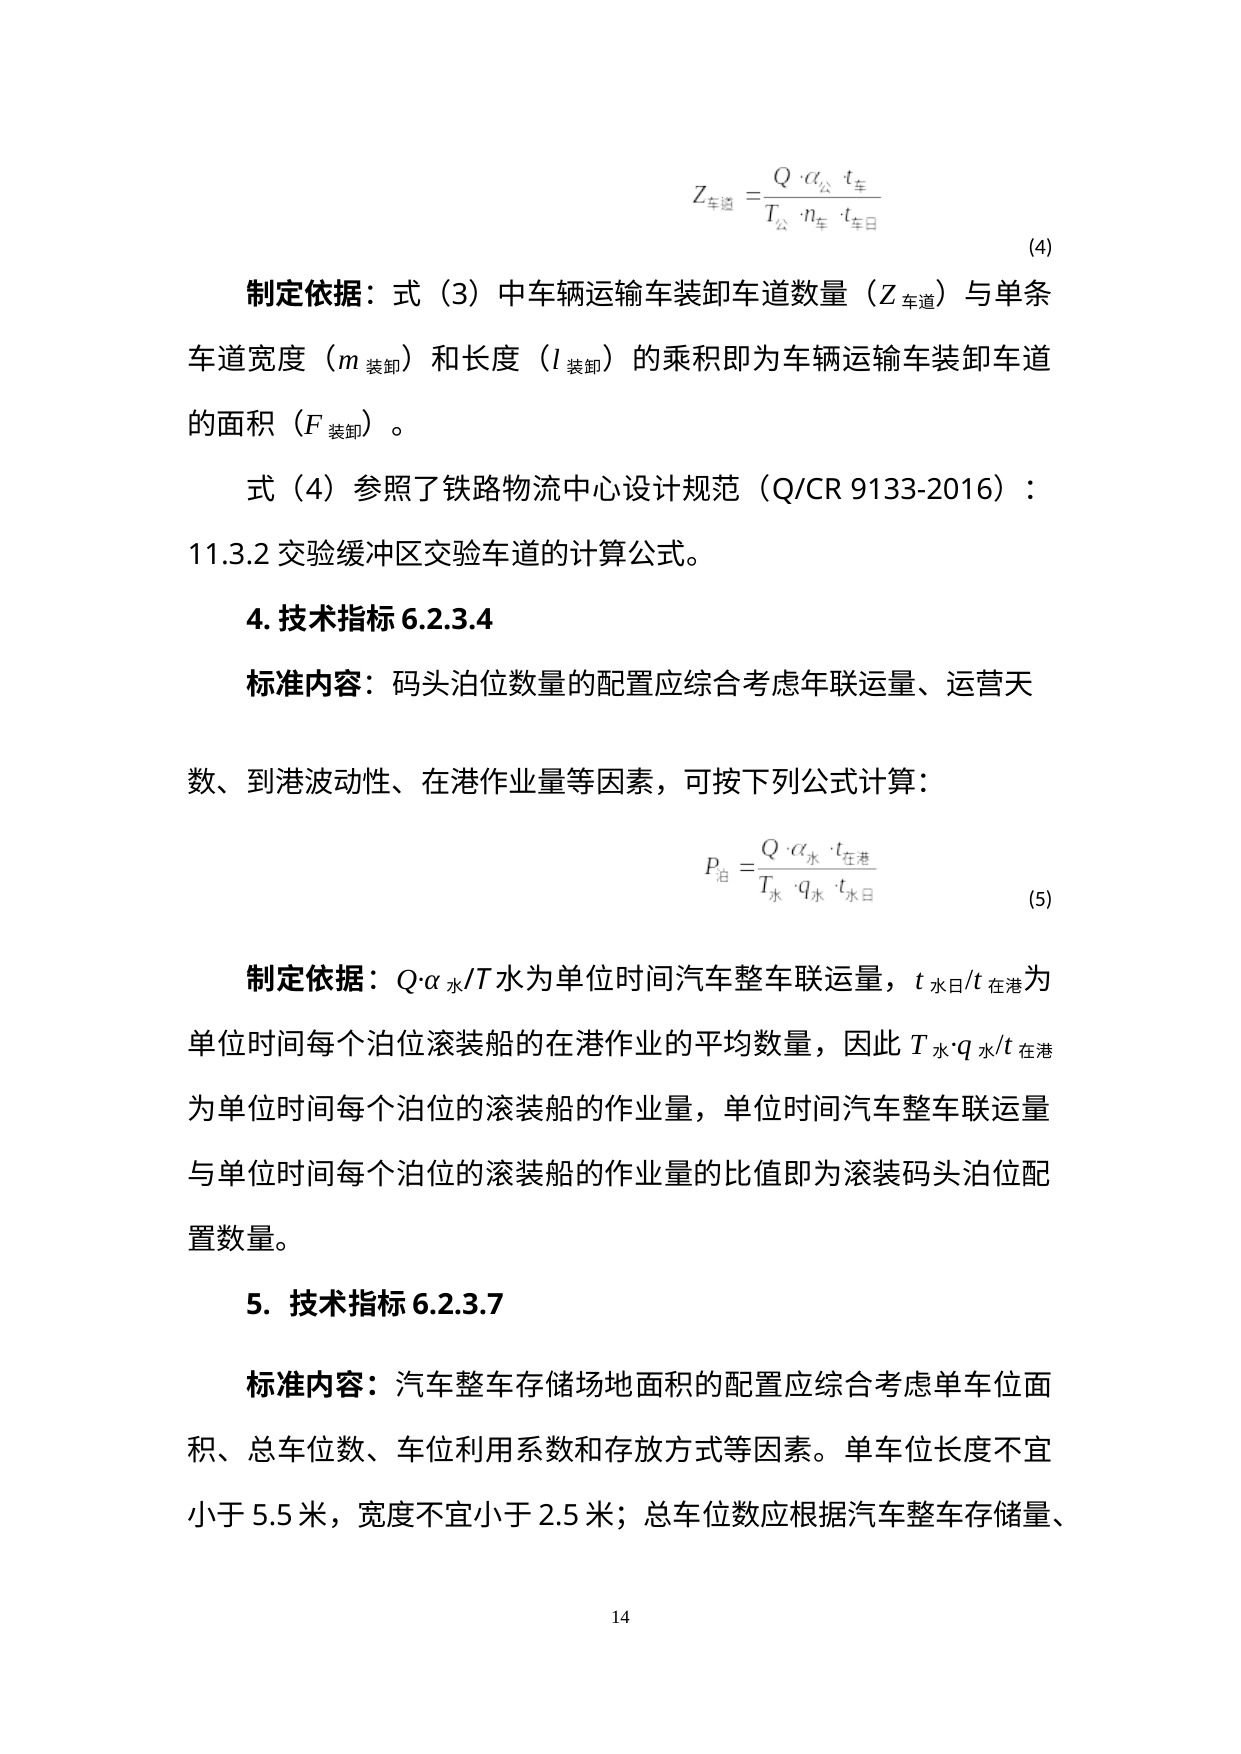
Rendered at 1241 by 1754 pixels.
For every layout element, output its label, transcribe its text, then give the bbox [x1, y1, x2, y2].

text (4) [187, 162, 1053, 259]
text 式（4）参照了铁路物流中心设计规范（Q/CR 9133-2016）：11.3.2 交验缓冲区交验车道的计算公式。 [187, 454, 1053, 584]
text 制定依据：式（3）中车辆运输车装卸车道数量（Z车道）与单条车道宽度（m装卸）和长度（l装卸）的乘积即为车辆运输车装卸车道的面积（F装卸）。 [187, 259, 1053, 454]
text (5) [187, 833, 1053, 931]
text 标准内容：码头泊位数量的配置应综合考虑年联运量、运营天数、到港波动性、在港作业量等因素，可按下列公式计算： [187, 649, 1053, 812]
text 制定依据：Q·α水/T水为单位时间汽车整车联运量，t水日/t在港为单位时间每个泊位滚装船的在港作业的平均数量，因此T水·q水/t在港为单位时间每个泊位的滚装船的作业量，单位时间汽车整车联运量与单位时间每个泊位的滚装船的作业量的比值即为滚装码头泊位配置数量。 [187, 944, 1053, 1269]
list 技术指标6.2.3.7 [246, 1269, 1053, 1334]
text 4. 技术指标6.2.3.4 [187, 584, 1053, 649]
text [187, 1350, 1053, 1545]
